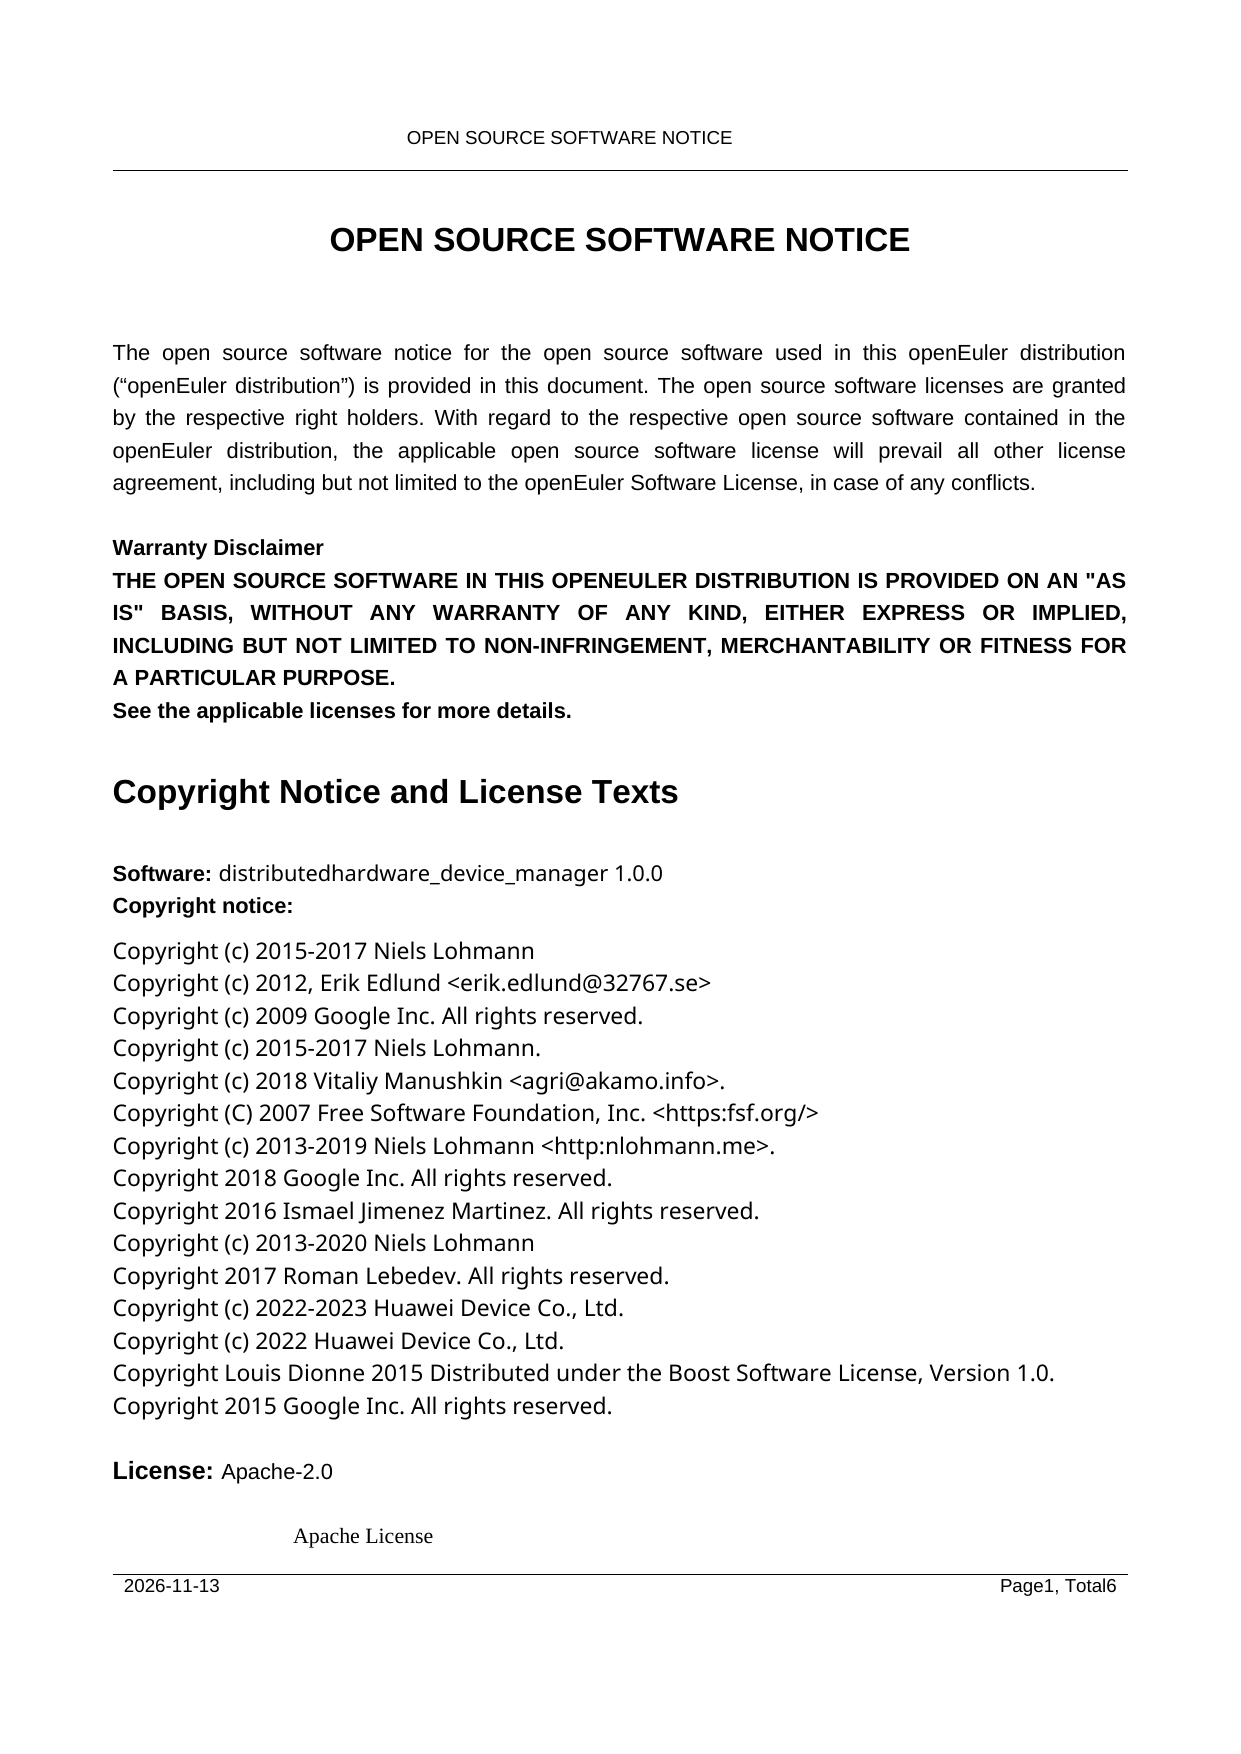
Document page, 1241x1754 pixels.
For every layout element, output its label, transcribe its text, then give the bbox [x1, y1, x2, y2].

text Copyright Notice and License Texts [112, 759, 1128, 824]
text THE OPEN SOURCE SOFTWARE IN THIS OPENEULER DISTRIBUTION IS PROVIDED ON AN "AS IS" BASIS, WITHOUT ANY WARRANTY OF ANY KIND, EITHER EXPRESS OR IMPLIED, INCLUDING BUT NOT LIMITED TO NON-INFRINGEMENT, MERCHANTABILITY OR FITNESS FOR A PARTICULAR PURPOSE. See the applicable licenses for more details. [112, 564, 1128, 726]
text Copyright (c) 2015-2017 Niels Lohmann Copyright (c) 2012, Erik Edlund <erik.edlund@32767.se> Copyright (c) 2009 Google Inc. All rights reserved. Copyright (c) 2015-2017 Niels Lohmann. Copyright (c) 2018 Vitaliy Manushkin <agri@akamo.info>. Copyright (C) 2007 Free Software Foundation, Inc. <https:fsf.org/> Copyright (c) 2013-2019 Niels Lohmann <http:nlohmann.me>. Copyright 2018 Google Inc. All rights reserved. Copyright 2016 Ismael Jimenez Martinez. All rights reserved. Copyright (c) 2013-2020 Niels Lohmann Copyright 2017 Roman Lebedev. All rights reserved. Copyright (c) 2022-2023 Huawei Device Co., Ltd. Copyright (c) 2022 Huawei Device Co., Ltd. Copyright Louis Dionne 2015 Distributed under the Boost Software License, Version 1.0. Copyright 2015 Google Inc. All rights reserved. [112, 934, 1128, 1454]
title Software: distributedhardware_device_manager 1.0.0 [112, 856, 1128, 889]
text License: Apache-2.0 [112, 1454, 1128, 1486]
text The open source software notice for the open source software used in this openEuler distribution (“openEuler distribution”) is provided in this document. The open source software licenses are granted by the respective right holders. With regard to the respective open source software contained in the openEuler distribution, the applicable open source software license will prevail all other license agreement, including but not limited to the openEuler Software License, in case of any conflicts. [112, 336, 1128, 499]
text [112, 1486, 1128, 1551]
text Copyright notice: [112, 889, 1128, 921]
text Warranty Disclaimer [112, 531, 1128, 564]
text OPEN SOURCE SOFTWARE NOTICE [112, 206, 1128, 271]
